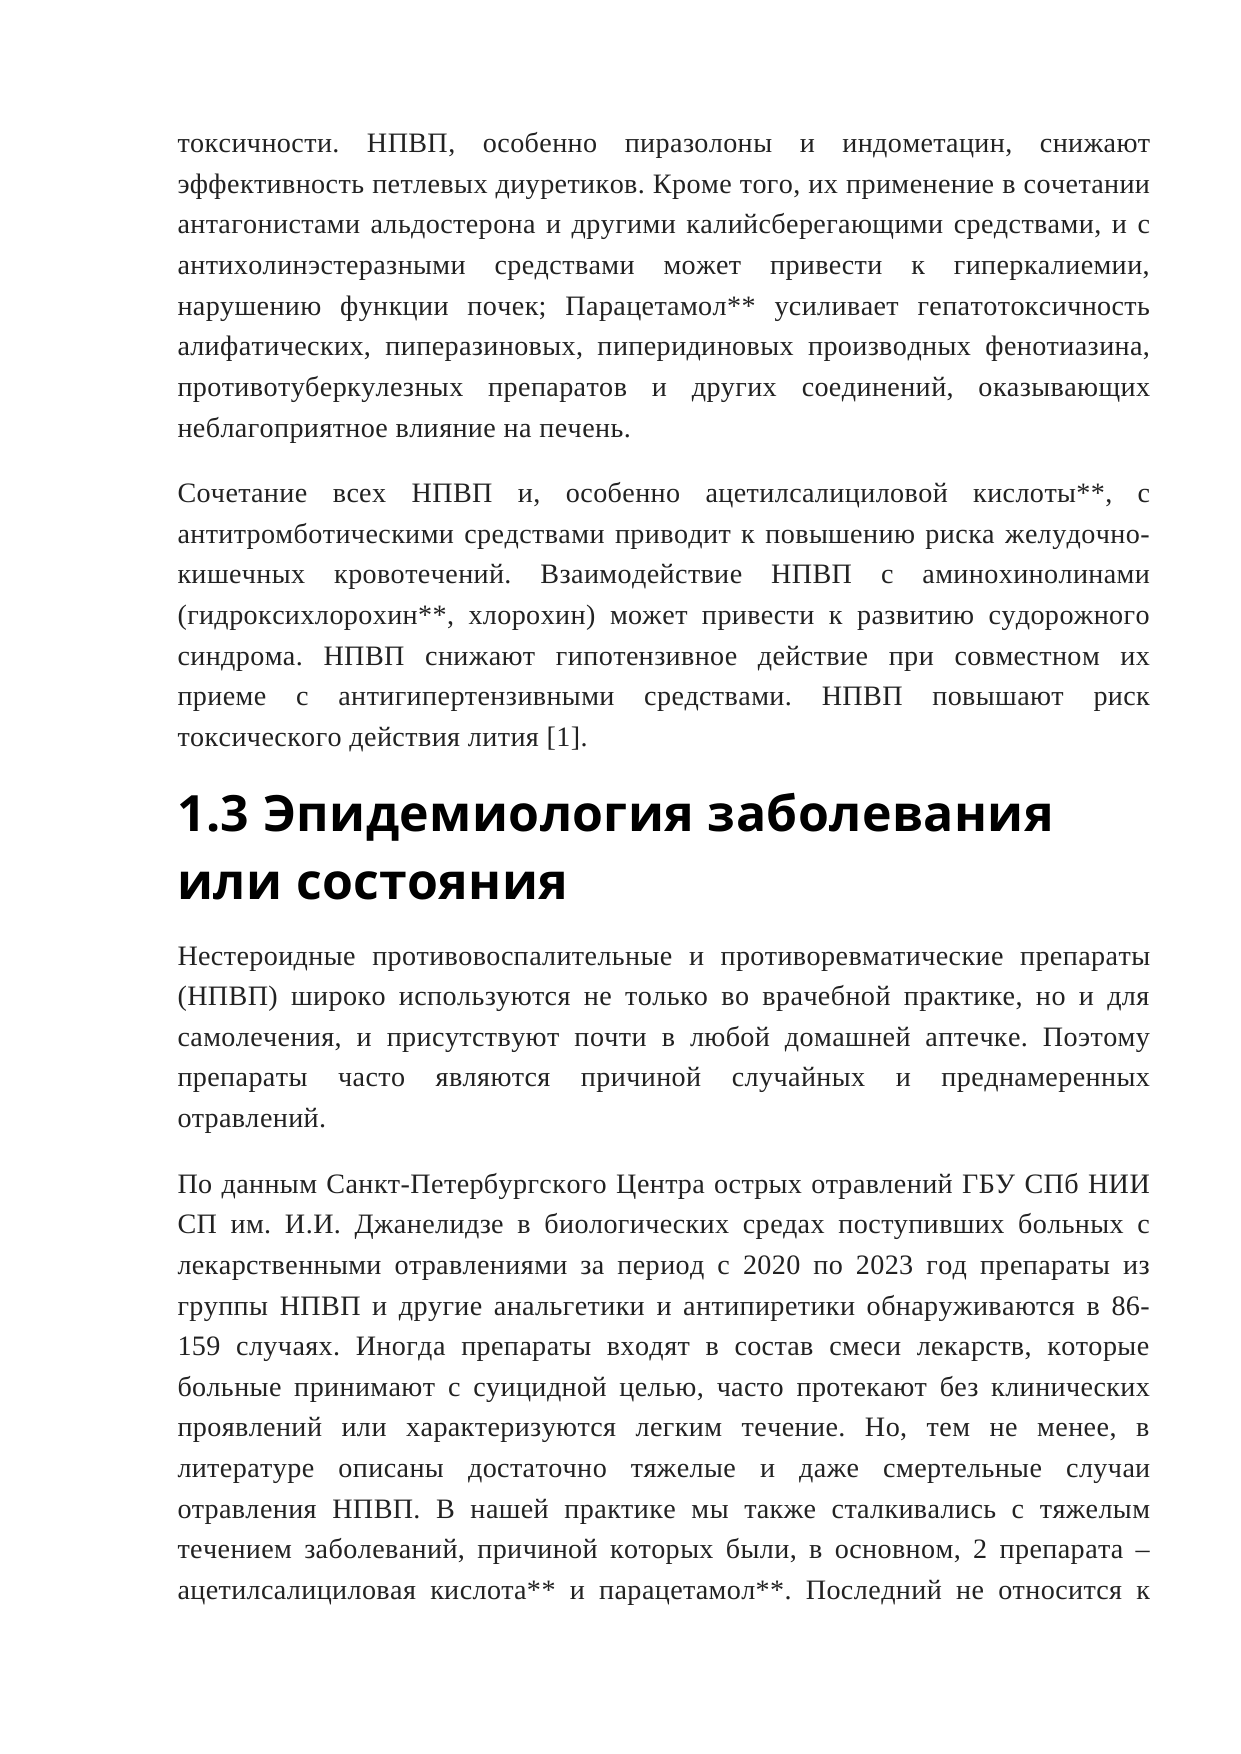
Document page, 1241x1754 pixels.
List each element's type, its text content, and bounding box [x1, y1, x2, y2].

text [177, 118, 1152, 443]
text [177, 1158, 1152, 1605]
text Сочетание всех НПВП и, особенно ацетилсалициловой кислоты**, с антитромботическими средствами приводит к повышению риска желудочно-кишечных кровотечений. Взаимодействие НПВП с аминохинолинами (гидроксихлорохин**, хлорохин) может привести к развитию судорожного синдрома. НПВП снижают гипотензивное действие при совместном их приеме с антигипертензивными средствами. НПВП повышают риск токсического действия лития [1]. [177, 468, 1152, 752]
text Нестероидные противовоспалительные и противоревматические препараты (НПВП) широко используются не только во врачебной практике, но и для самолечения, и присутствуют почти в любой домашней аптечке. Поэтому препараты часто являются причиной случайных и преднамеренных отравлений. [177, 930, 1152, 1133]
text 1.3 Эпидемиология заболевания или состояния [177, 777, 1152, 914]
